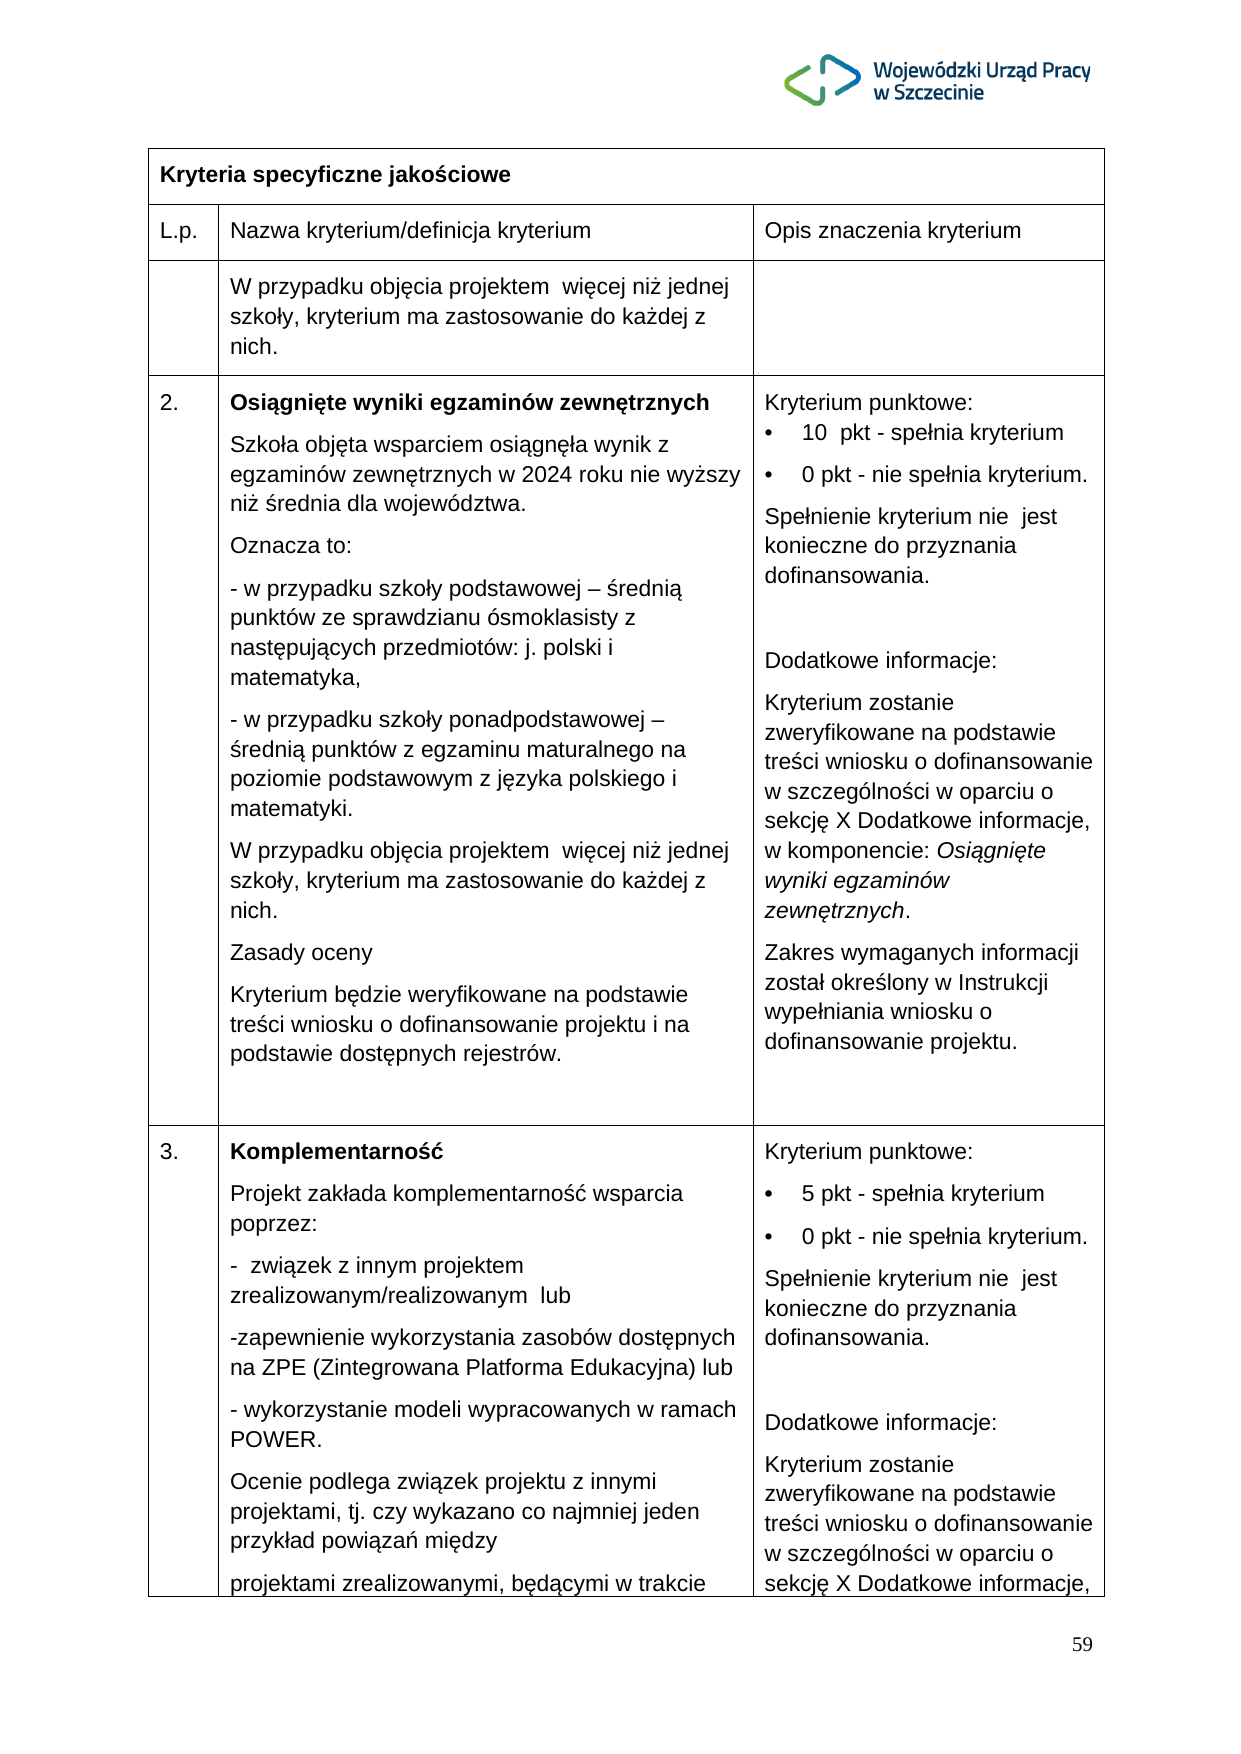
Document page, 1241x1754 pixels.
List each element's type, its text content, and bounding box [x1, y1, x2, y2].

table_cell [149, 261, 218, 375]
table_cell Nazwa kryterium/definicja kryterium [219, 205, 753, 260]
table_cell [754, 261, 1104, 375]
table_cell Opis znaczenia kryterium [754, 205, 1104, 260]
table_cell Kryterium punktowe: • 10 pkt - spełnia kryterium • 0 pkt - nie spełnia kryterium. Spełnienie kryterium nie jest konieczne do przyznania dofinansowania. Dodatkowe informacje: Kryterium zostanie zweryfikowane na podstawie treści wniosku o dofinansowanie w szczególności w oparciu o sekcję X Dodatkowe informacje, w komponencie: Osiągnięte wyniki egzaminów zewnętrznych. Zakres wymaganych informacji został określony w Instrukcji wypełniania wniosku o dofinansowanie projektu. [754, 376, 1104, 1125]
table_cell [149, 1126, 218, 1596]
picture [784, 54, 1091, 106]
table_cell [219, 1126, 753, 1596]
table_cell [149, 376, 218, 1125]
table_header Kryteria specyficzne jakościowe [149, 149, 1104, 204]
table_cell L.p. [149, 205, 218, 260]
table_cell Osiągnięte wyniki egzaminów zewnętrznych Szkoła objęta wsparciem osiągnęła wynik z egzaminów zewnętrznych w 2024 roku nie wyższy niż średnia dla województwa. Oznacza to: - w przypadku szkoły podstawowej – średnią punktów ze sprawdzianu ósmoklasisty z następujących przedmiotów: j. polski i matematyka, - w przypadku szkoły ponadpodstawowej – średnią punktów z egzaminu maturalnego na poziomie podstawowym z języka polskiego i matematyki. W przypadku objęcia projektem więcej niż jednej szkoły, kryterium ma zastosowanie do każdej z nich. Zasady oceny Kryterium będzie weryfikowane na podstawie treści wniosku o dofinansowanie projektu i na podstawie dostępnych rejestrów. [219, 376, 753, 1125]
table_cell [754, 1126, 1104, 1596]
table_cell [219, 261, 753, 375]
